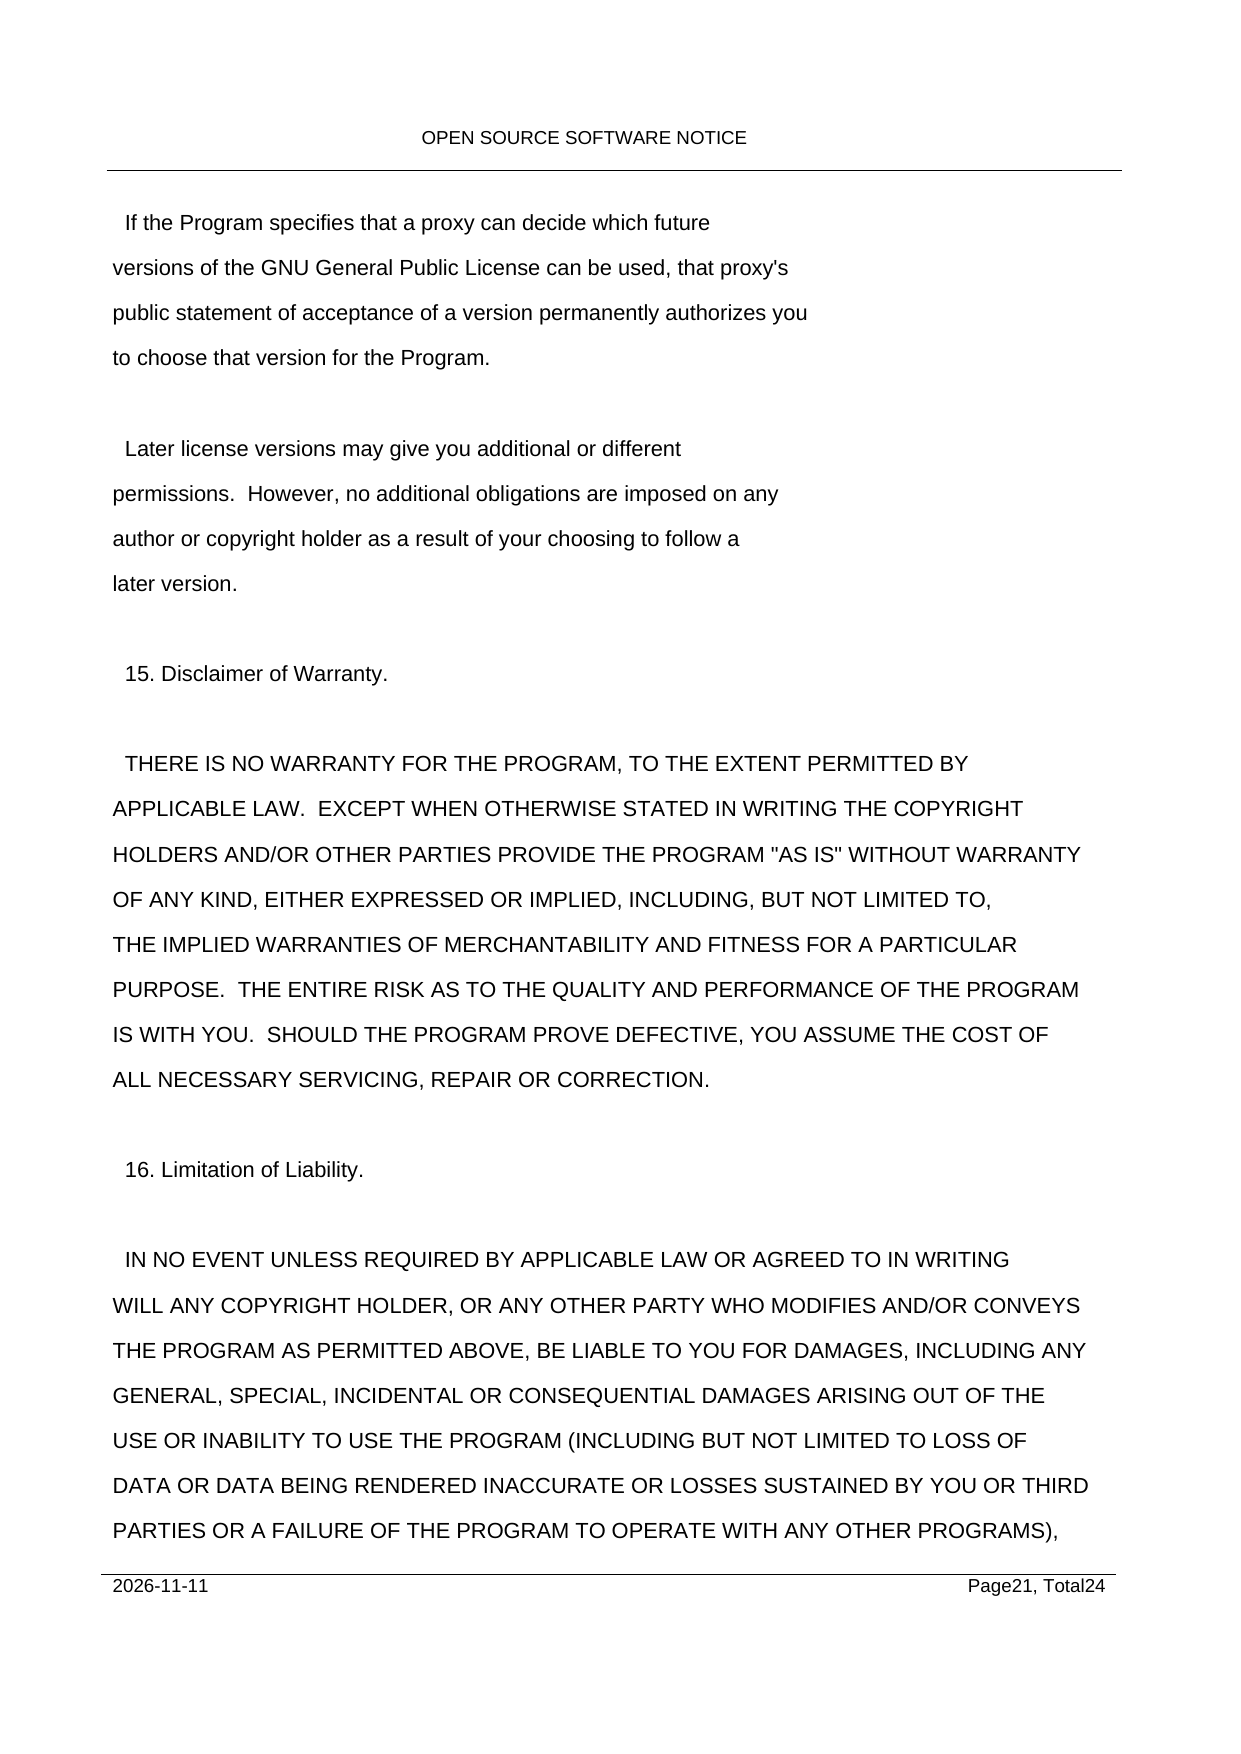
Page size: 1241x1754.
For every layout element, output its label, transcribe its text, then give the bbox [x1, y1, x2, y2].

text IN NO EVENT UNLESS REQUIRED BY APPLICABLE LAW OR AGREED TO IN WRITING [112, 1244, 1128, 1276]
text versions of the GNU General Public License can be used, that proxy's [112, 251, 1128, 284]
text author or copyright holder as a result of your choosing to follow a [112, 522, 1128, 554]
text IS WITH YOU. SHOULD THE PROGRAM PROVE DEFECTIVE, YOU ASSUME THE COST OF [112, 1018, 1128, 1051]
text THERE IS NO WARRANTY FOR THE PROGRAM, TO THE EXTENT PERMITTED BY [112, 748, 1128, 780]
text 15. Disclaimer of Warranty. [112, 657, 1128, 690]
text APPLICABLE LAW. EXCEPT WHEN OTHERWISE STATED IN WRITING THE COPYRIGHT [112, 793, 1128, 825]
text THE IMPLIED WARRANTIES OF MERCHANTABILITY AND FITNESS FOR A PARTICULAR [112, 928, 1128, 961]
text DATA OR DATA BEING RENDERED INACCURATE OR LOSSES SUSTAINED BY YOU OR THIRD [112, 1469, 1128, 1502]
text HOLDERS AND/OR OTHER PARTIES PROVIDE THE PROGRAM "AS IS" WITHOUT WARRANTY [112, 838, 1128, 870]
text PARTIES OR A FAILURE OF THE PROGRAM TO OPERATE WITH ANY OTHER PROGRAMS), [112, 1514, 1128, 1547]
text later version. [112, 567, 1128, 600]
text THE PROGRAM AS PERMITTED ABOVE, BE LIABLE TO YOU FOR DAMAGES, INCLUDING ANY [112, 1334, 1128, 1366]
text OF ANY KIND, EITHER EXPRESSED OR IMPLIED, INCLUDING, BUT NOT LIMITED TO, [112, 883, 1128, 915]
text to choose that version for the Program. [112, 342, 1128, 374]
text USE OR INABILITY TO USE THE PROGRAM (INCLUDING BUT NOT LIMITED TO LOSS OF [112, 1424, 1128, 1457]
text PURPOSE. THE ENTIRE RISK AS TO THE QUALITY AND PERFORMANCE OF THE PROGRAM [112, 973, 1128, 1006]
text Later license versions may give you additional or different [112, 432, 1128, 464]
text ALL NECESSARY SERVICING, REPAIR OR CORRECTION. [112, 1063, 1128, 1096]
text 16. Limitation of Liability. [112, 1153, 1128, 1186]
text WILL ANY COPYRIGHT HOLDER, OR ANY OTHER PARTY WHO MODIFIES AND/OR CONVEYS [112, 1289, 1128, 1321]
text permissions. However, no additional obligations are imposed on any [112, 477, 1128, 509]
text public statement of acceptance of a version permanently authorizes you [112, 297, 1128, 329]
text GENERAL, SPECIAL, INCIDENTAL OR CONSEQUENTIAL DAMAGES ARISING OUT OF THE [112, 1379, 1128, 1412]
text If the Program specifies that a proxy can decide which future [112, 206, 1128, 239]
